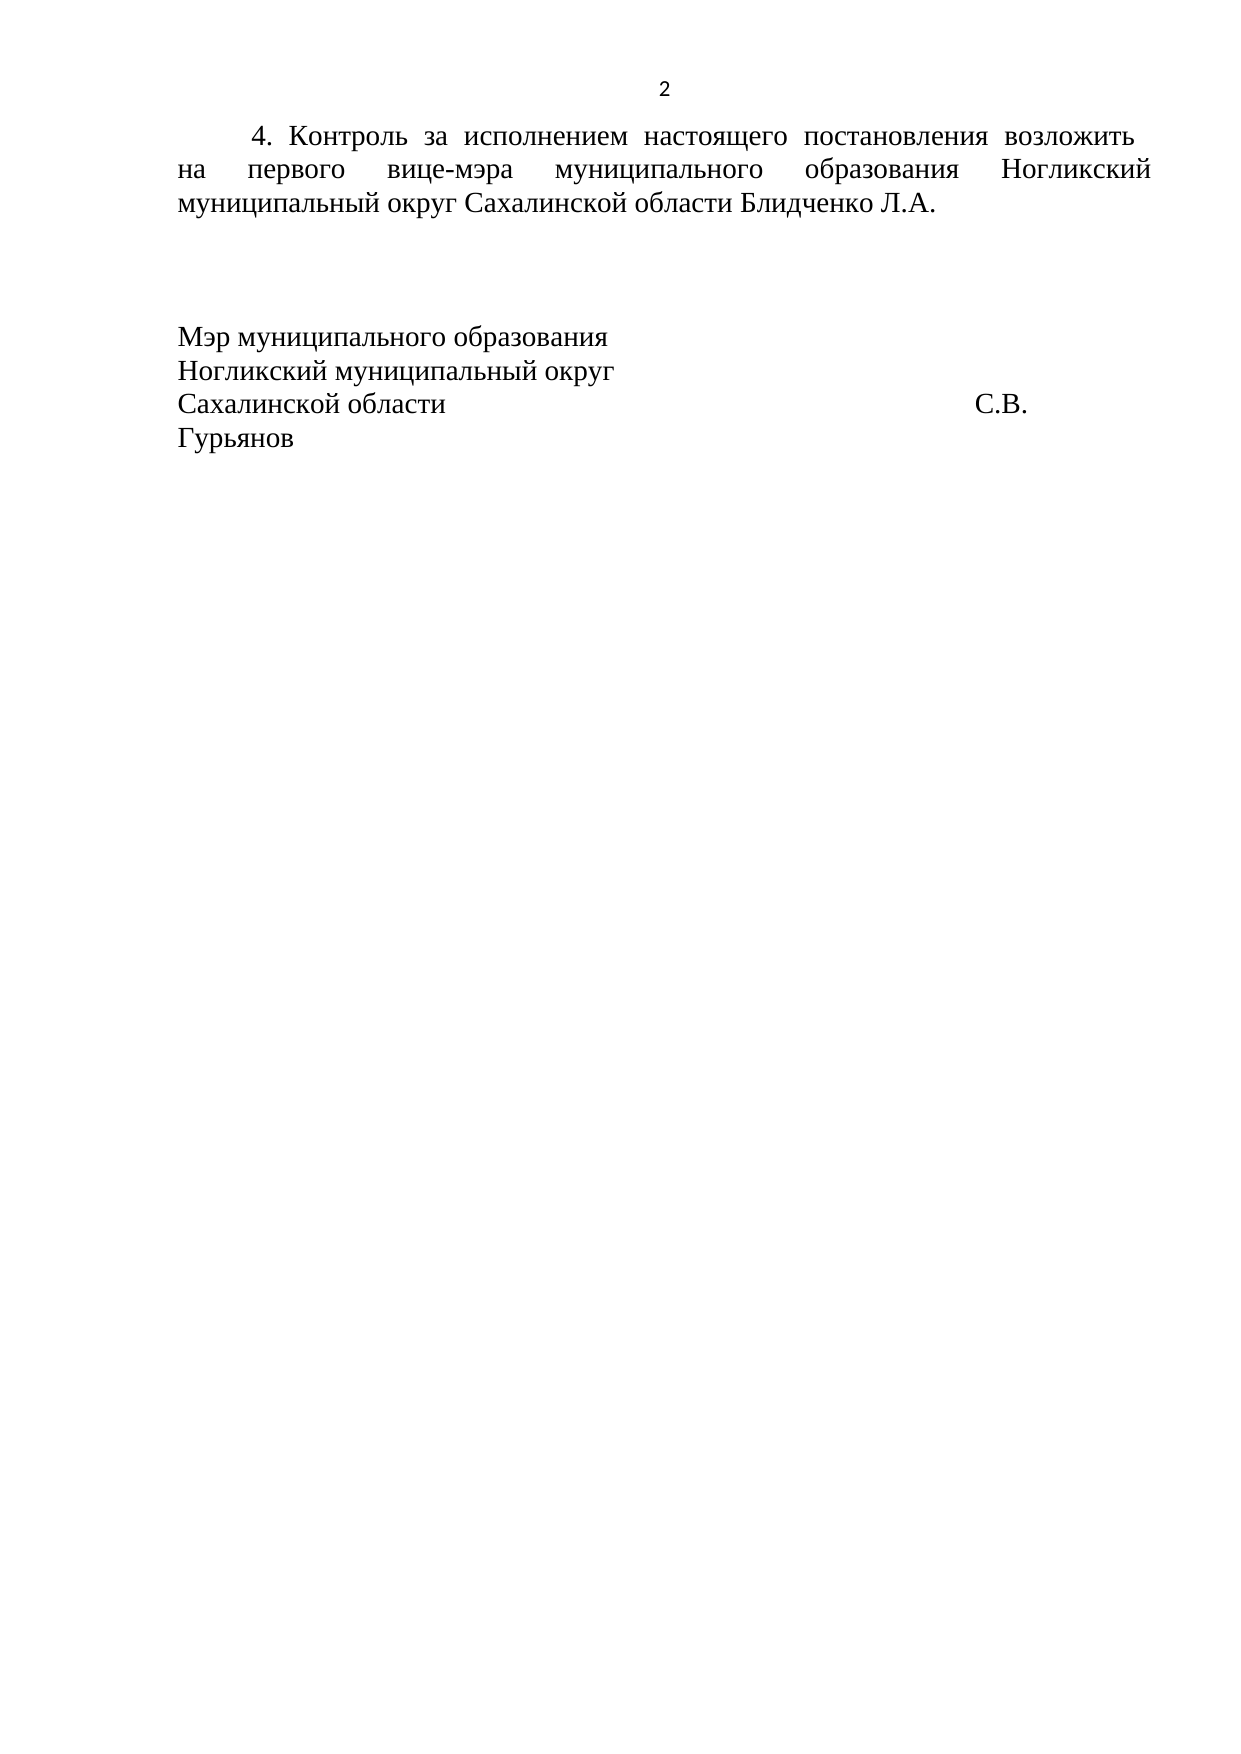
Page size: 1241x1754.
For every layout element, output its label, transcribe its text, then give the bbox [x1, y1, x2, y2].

text Мэр муниципального образования [177, 319, 1152, 353]
text 4. Контроль за исполнением настоящего постановления возложить на первого вице-мэра муниципального образования Ногликский муниципальный округ Сахалинской области Блидченко Л.А. [177, 118, 1152, 219]
text Сахалинской области С.В. Гурьянов [177, 386, 1152, 453]
text Ногликский муниципальный округ [177, 353, 1152, 386]
